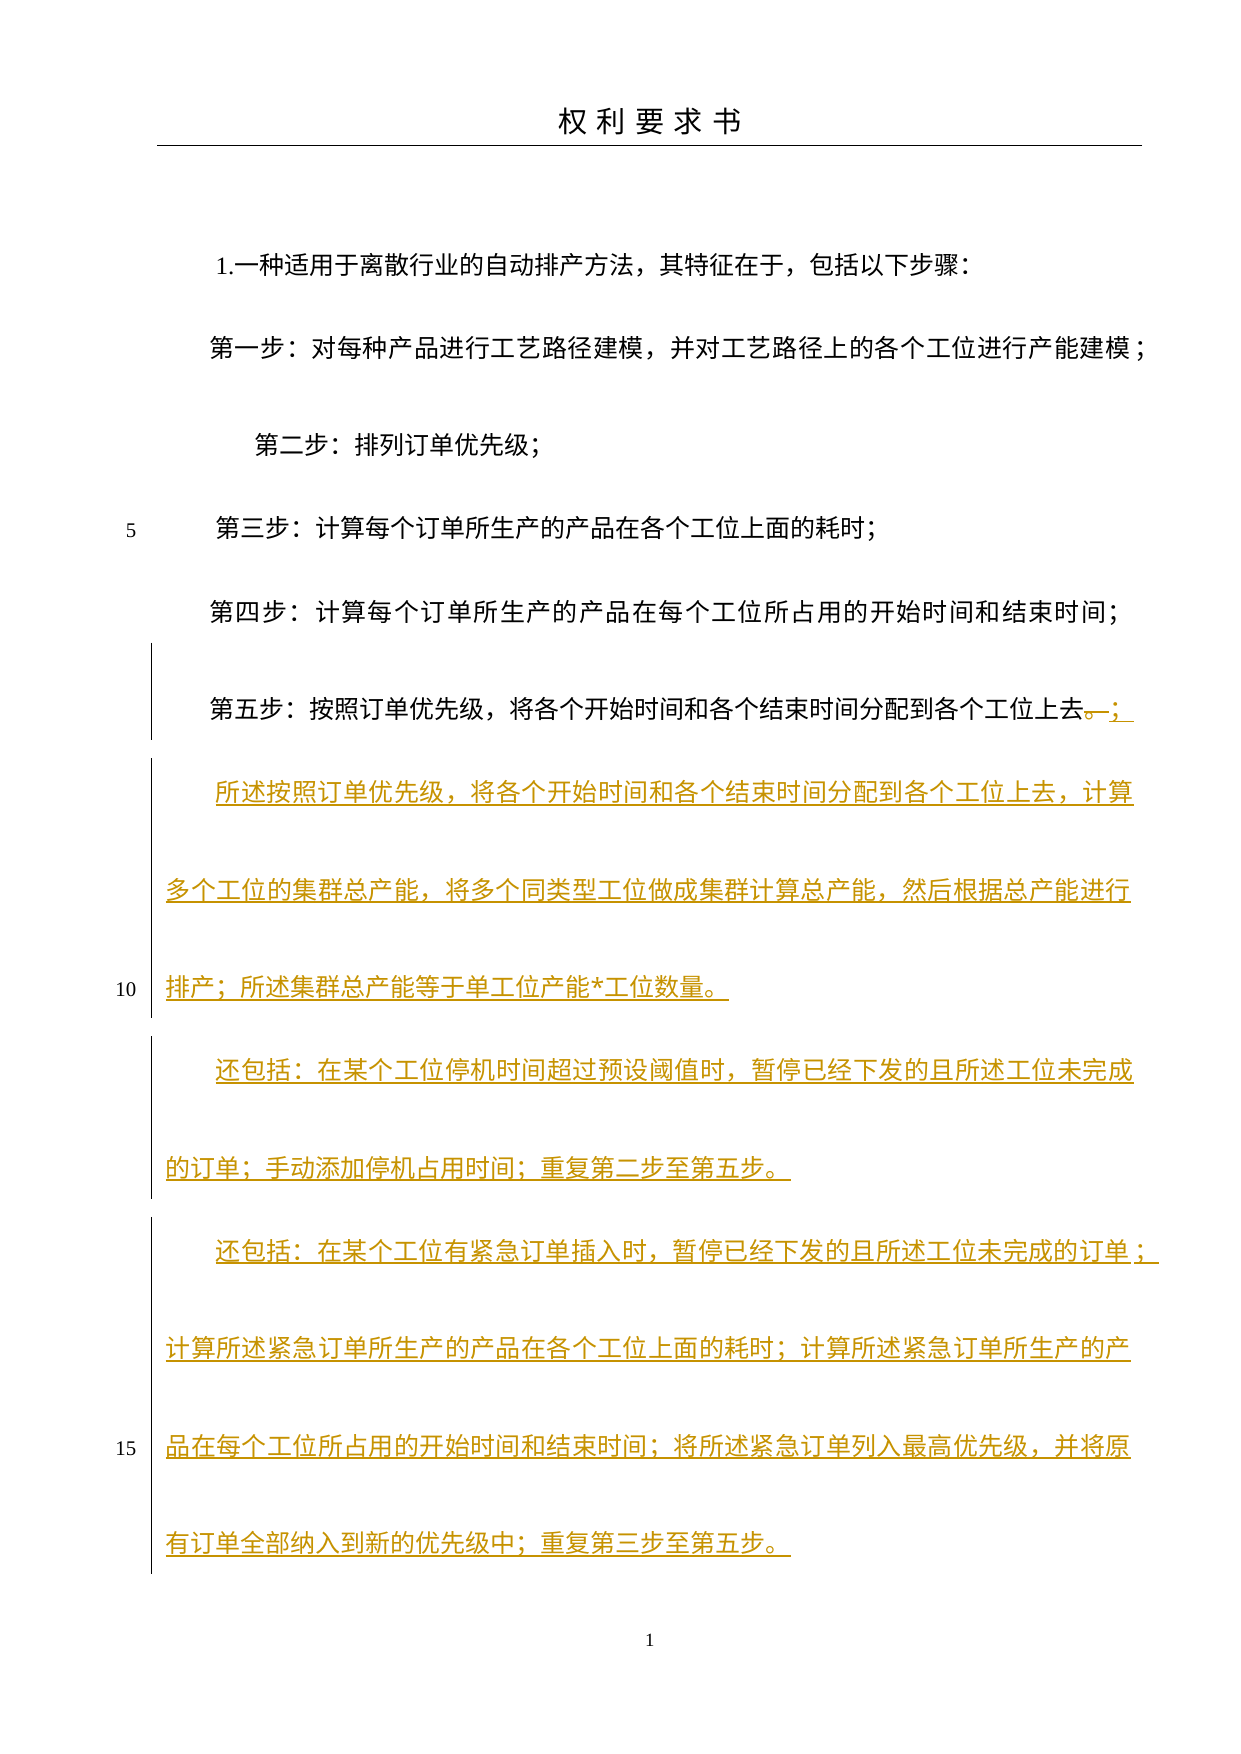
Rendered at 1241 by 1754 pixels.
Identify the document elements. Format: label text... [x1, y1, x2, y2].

text 第四步：计算每个订单所生产的产品在每个工位所占用的开始时间和结束时间； 第五步：按照订单优先级，将各个开始时间和各个结束时间分配到各个工位上去 [209, 578, 1134, 740]
text 1.一种适用于离散行业的自动排产方法，其特征在于，包括以下步骤： [165, 231, 1134, 296]
text 第一步：对每种产品进行工艺路径建模，并对工艺路径上的各个工位进行产能建模； 第二步：排列订单优先级； [209, 314, 1134, 476]
text 第三步：计算每个订单所生产的产品在各个工位上面的耗时； [165, 494, 1134, 559]
